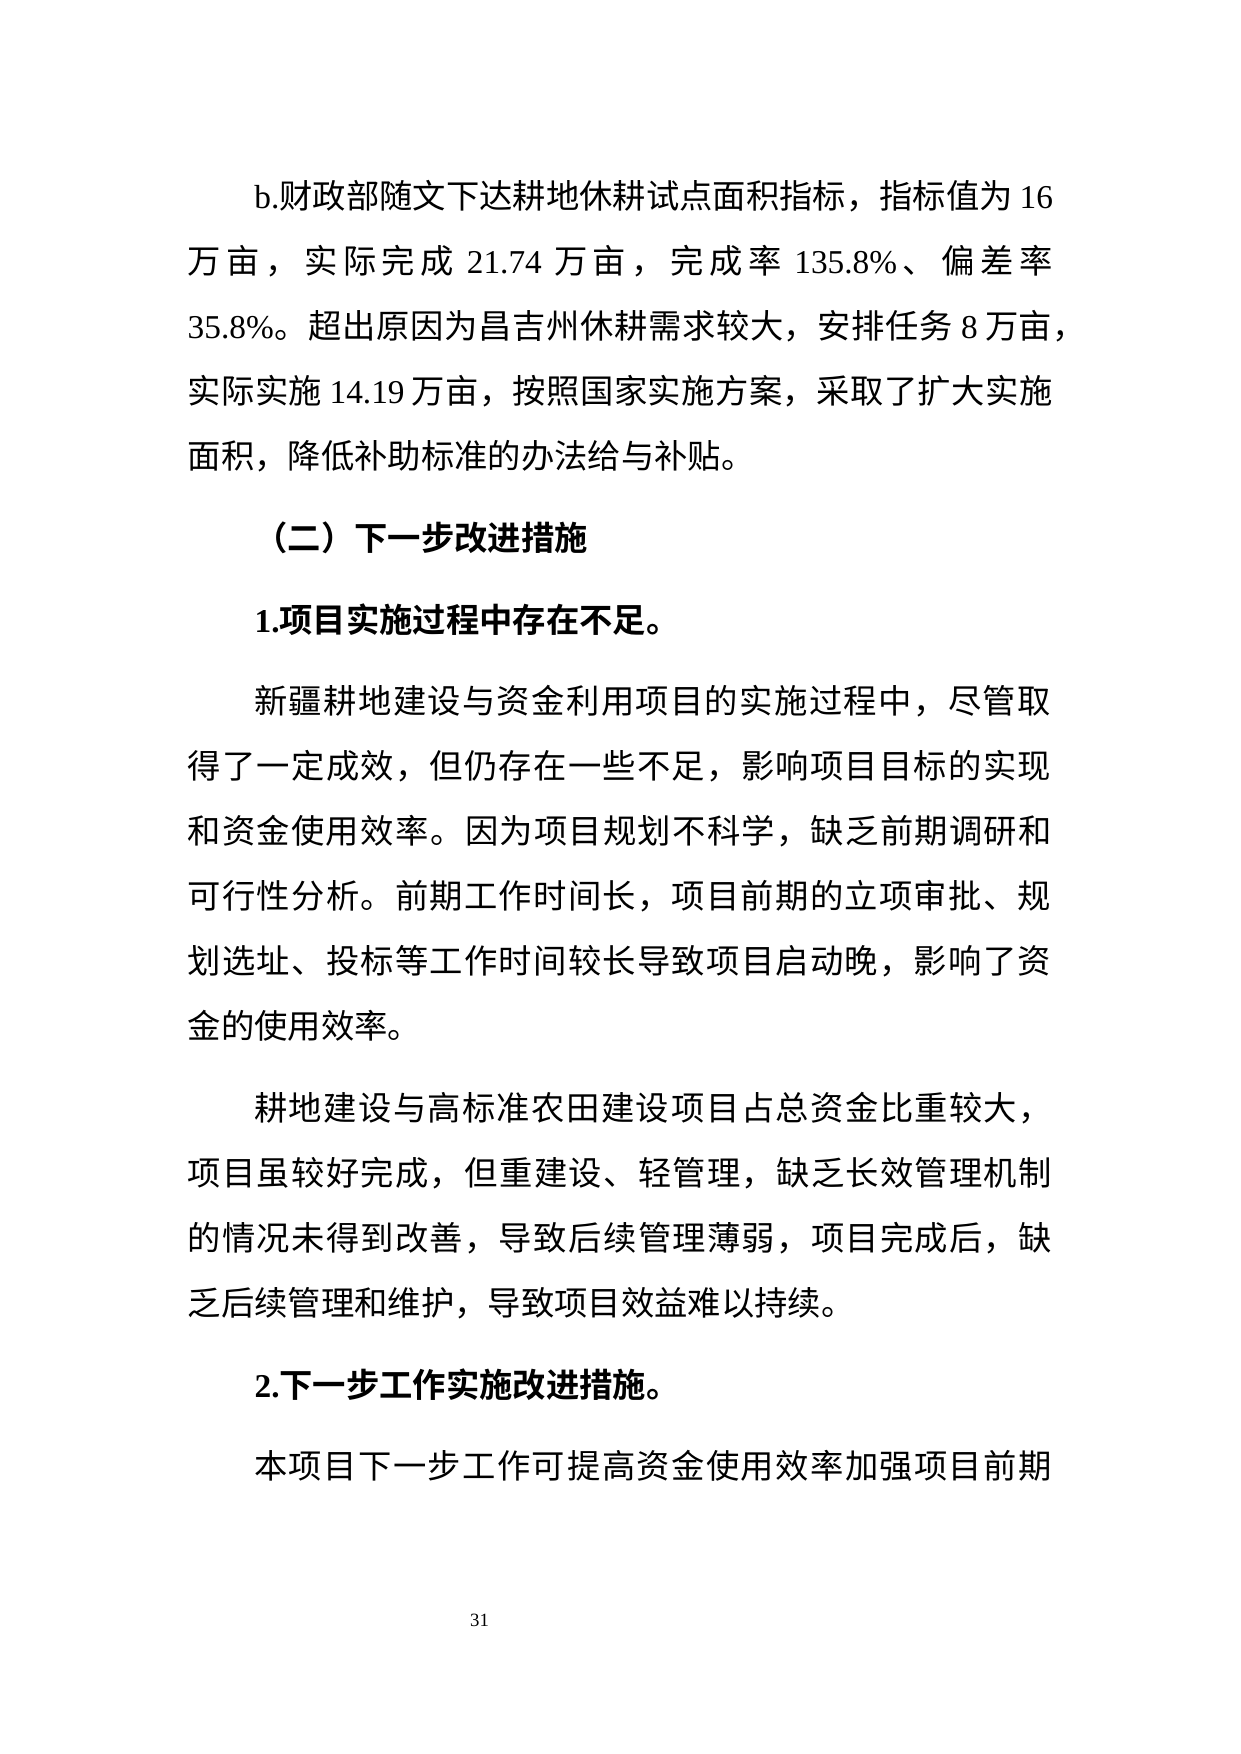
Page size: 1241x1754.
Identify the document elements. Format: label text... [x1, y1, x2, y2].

text 1.项目实施过程中存在不足。 [187, 585, 1053, 650]
text b.财政部随文下达耕地休耕试点面积指标，指标值为16万亩，实际完成21.74万亩，完成率135.8%、偏差率35.8%。超出原因为昌吉州休耕需求较大，安排任务8万亩，实际实施14.19万亩，按照国家实施方案，采取了扩大实施面积，降低补助标准的办法给与补贴。 [187, 162, 1053, 487]
text （二）下一步改进措施 [187, 504, 1053, 569]
text 2.下一步工作实施改进措施。 [187, 1350, 1053, 1415]
text 新疆耕地建设与资金利用项目的实施过程中，尽管取得了一定成效，但仍存在一些不足，影响项目目标的实现和资金使用效率。因为项目规划不科学，缺乏前期调研和可行性分析。前期工作时间长，项目前期的立项审批、规划选址、投标等工作时间较长导致项目启动晚，影响了资金的使用效率。 [187, 667, 1053, 1057]
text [187, 1432, 1053, 1541]
text 耕地建设与高标准农田建设项目占总资金比重较大，项目虽较好完成，但重建设、轻管理，缺乏长效管理机制的情况未得到改善，导致后续管理薄弱，项目完成后，缺乏后续管理和维护，导致项目效益难以持续。 [187, 1074, 1053, 1334]
